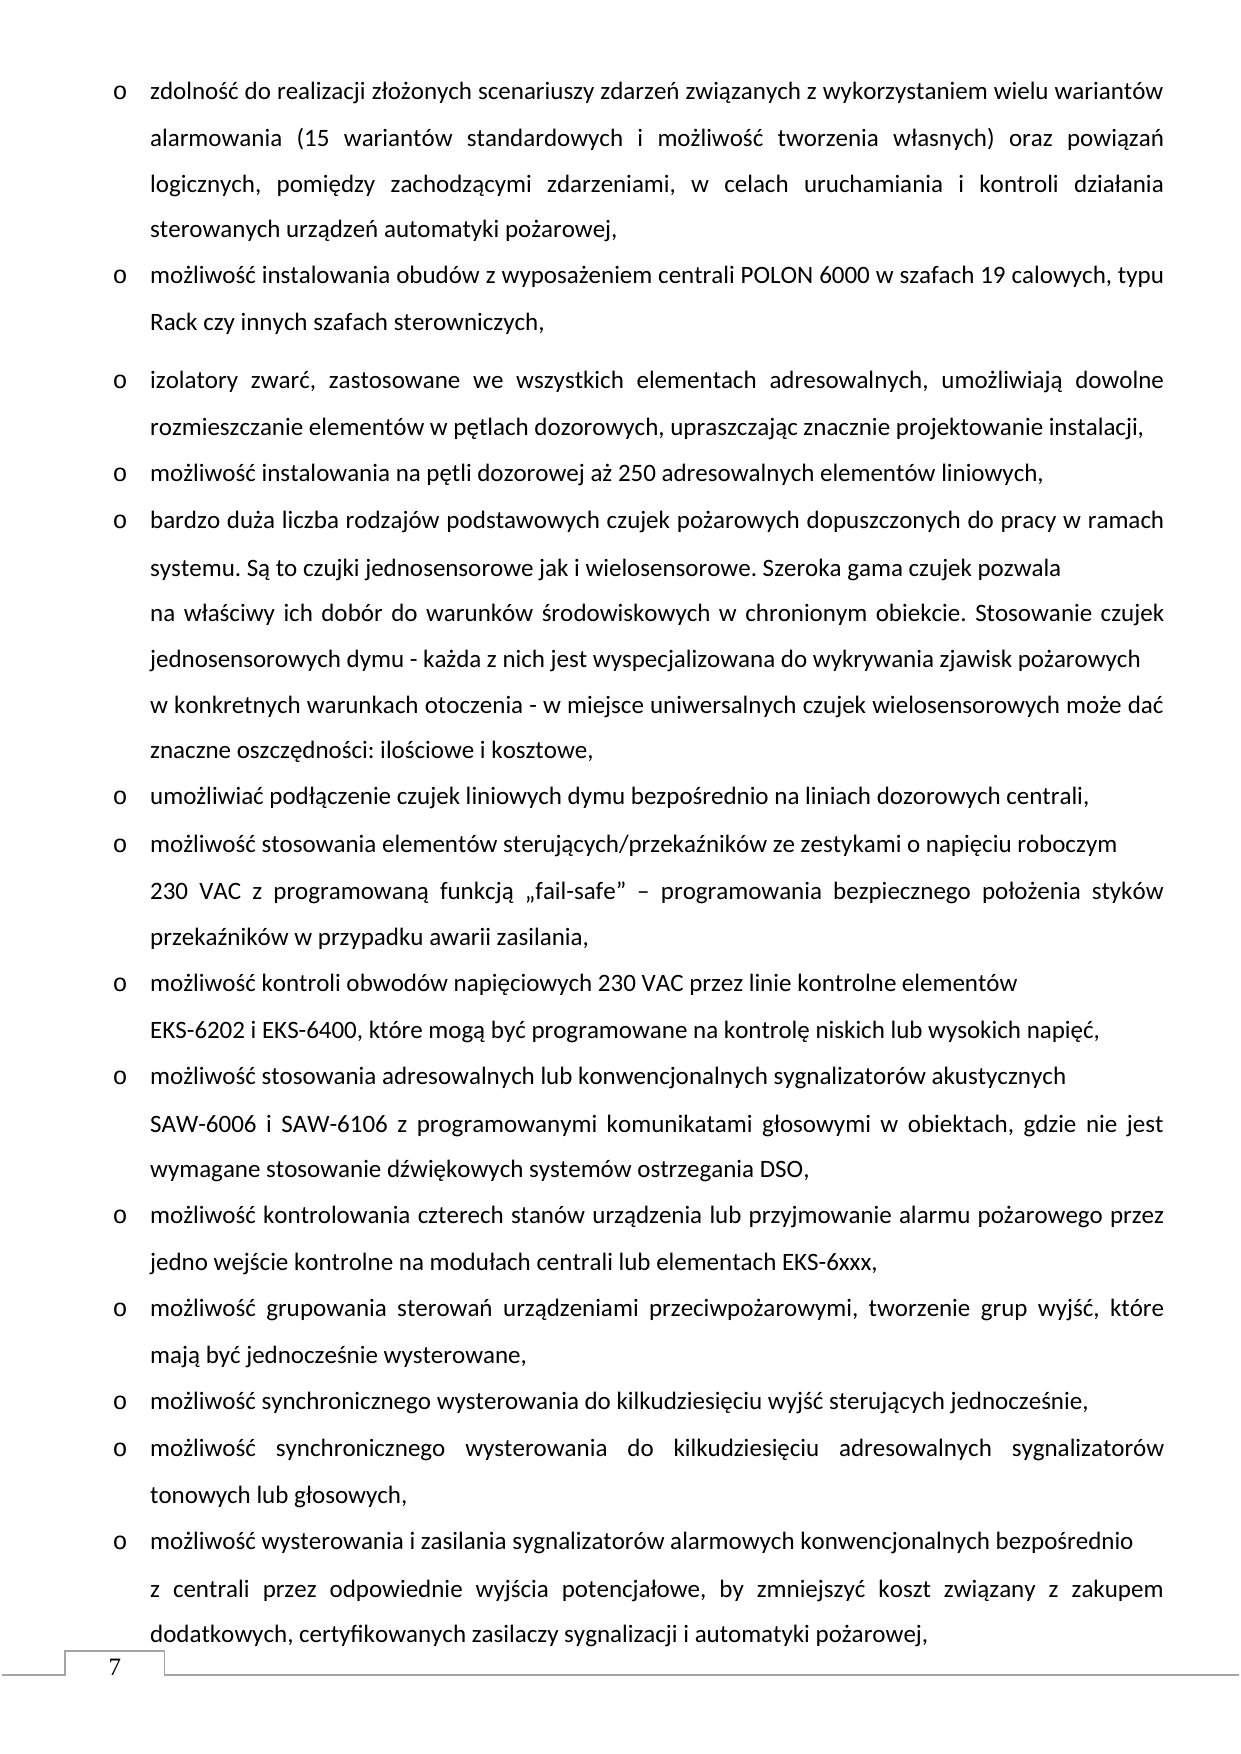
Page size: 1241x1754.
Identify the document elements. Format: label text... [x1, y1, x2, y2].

text w konkretnych warunkach otoczenia - w miejsce uniwersalnych czujek wielosensorowych może dać znaczne oszczędności: ilościowe i kosztowe, [150, 689, 1165, 765]
list możliwość grupowania sterowań urządzeniami przeciwpożarowymi, tworzenie grup wyjść, które mają być jednocześnie wysterowane, [112, 1292, 1165, 1369]
list możliwość stosowania adresowalnych lub konwencjonalnych sygnalizatorów akustycznych [112, 1060, 1165, 1092]
text EKS-6202 i EKS-6400, które mogą być programowane na kontrolę niskich lub wysokich napięć, [150, 1014, 1165, 1045]
list możliwość stosowania elementów sterujących/przekaźników ze zestykami o napięciu roboczym [112, 828, 1165, 860]
list możliwość instalowania obudów z wyposażeniem centrali POLON 6000 w szafach 19 calowych, typu Rack czy innych szafach sterowniczych, [112, 259, 1165, 337]
list możliwość kontrolowania czterech stanów urządzenia lub przyjmowanie alarmu pożarowego przez jedno wejście kontrolne na modułach centrali lub elementach EKS-6xxx, [112, 1199, 1165, 1277]
list możliwość synchronicznego wysterowania do kilkudziesięciu wyjść sterujących jednocześnie, [112, 1385, 1165, 1417]
list umożliwiać podłączenie czujek liniowych dymu bezpośrednio na liniach dozorowych centrali, [112, 780, 1165, 812]
list możliwość instalowania na pętli dozorowej aż 250 adresowalnych elementów liniowych, [112, 457, 1165, 489]
text 230 VAC z programowaną funkcją „fail-safe” – programowania bezpiecznego położenia styków przekaźników w przypadku awarii zasilania, [150, 876, 1165, 952]
list możliwość synchronicznego wysterowania do kilkudziesięciu adresowalnych sygnalizatorów tonowych lub głosowych, [112, 1432, 1165, 1510]
list izolatory zwarć, zastosowane we wszystkich elementach adresowalnych, umożliwiają dowolne rozmieszczanie elementów w pętlach dozorowych, upraszczając znacznie projektowanie instalacji, [112, 364, 1165, 442]
text na właściwy ich dobór do warunków środowiskowych w chronionym obiekcie. Stosowanie czujek jednosensorowych dymu - każda z nich jest wyspecjalizowana do wykrywania zjawisk pożarowych [150, 597, 1165, 674]
text z centrali przez odpowiednie wyjścia potencjałowe, by zmniejszyć koszt związany z zakupem dodatkowych, certyfikowanych zasilaczy sygnalizacji i automatyki pożarowej, [150, 1573, 1165, 1649]
list bardzo duża liczba rodzajów podstawowych czujek pożarowych dopuszczonych do pracy w ramach systemu. Są to czujki jednosensorowe jak i wielosensorowe. Szeroka gama czujek pozwala [112, 505, 1165, 582]
text SAW-6006 i SAW-6106 z programowanymi komunikatami głosowymi w obiektach, gdzie nie jest wymagane stosowanie dźwiękowych systemów ostrzegania DSO, [150, 1108, 1165, 1184]
list możliwość kontroli obwodów napięciowych 230 VAC przez linie kontrolne elementów [112, 967, 1165, 999]
list zdolność do realizacji złożonych scenariuszy zdarzeń związanych z wykorzystaniem wielu wariantów alarmowania (15 wariantów standardowych i możliwość tworzenia własnych) oraz powiązań logicznych, pomiędzy zachodzącymi zdarzeniami, w celach uruchamiania i kontroli działania sterowanych urządzeń automatyki pożarowej, [112, 75, 1165, 244]
list możliwość wysterowania i zasilania sygnalizatorów alarmowych konwencjonalnych bezpośrednio [112, 1525, 1165, 1557]
